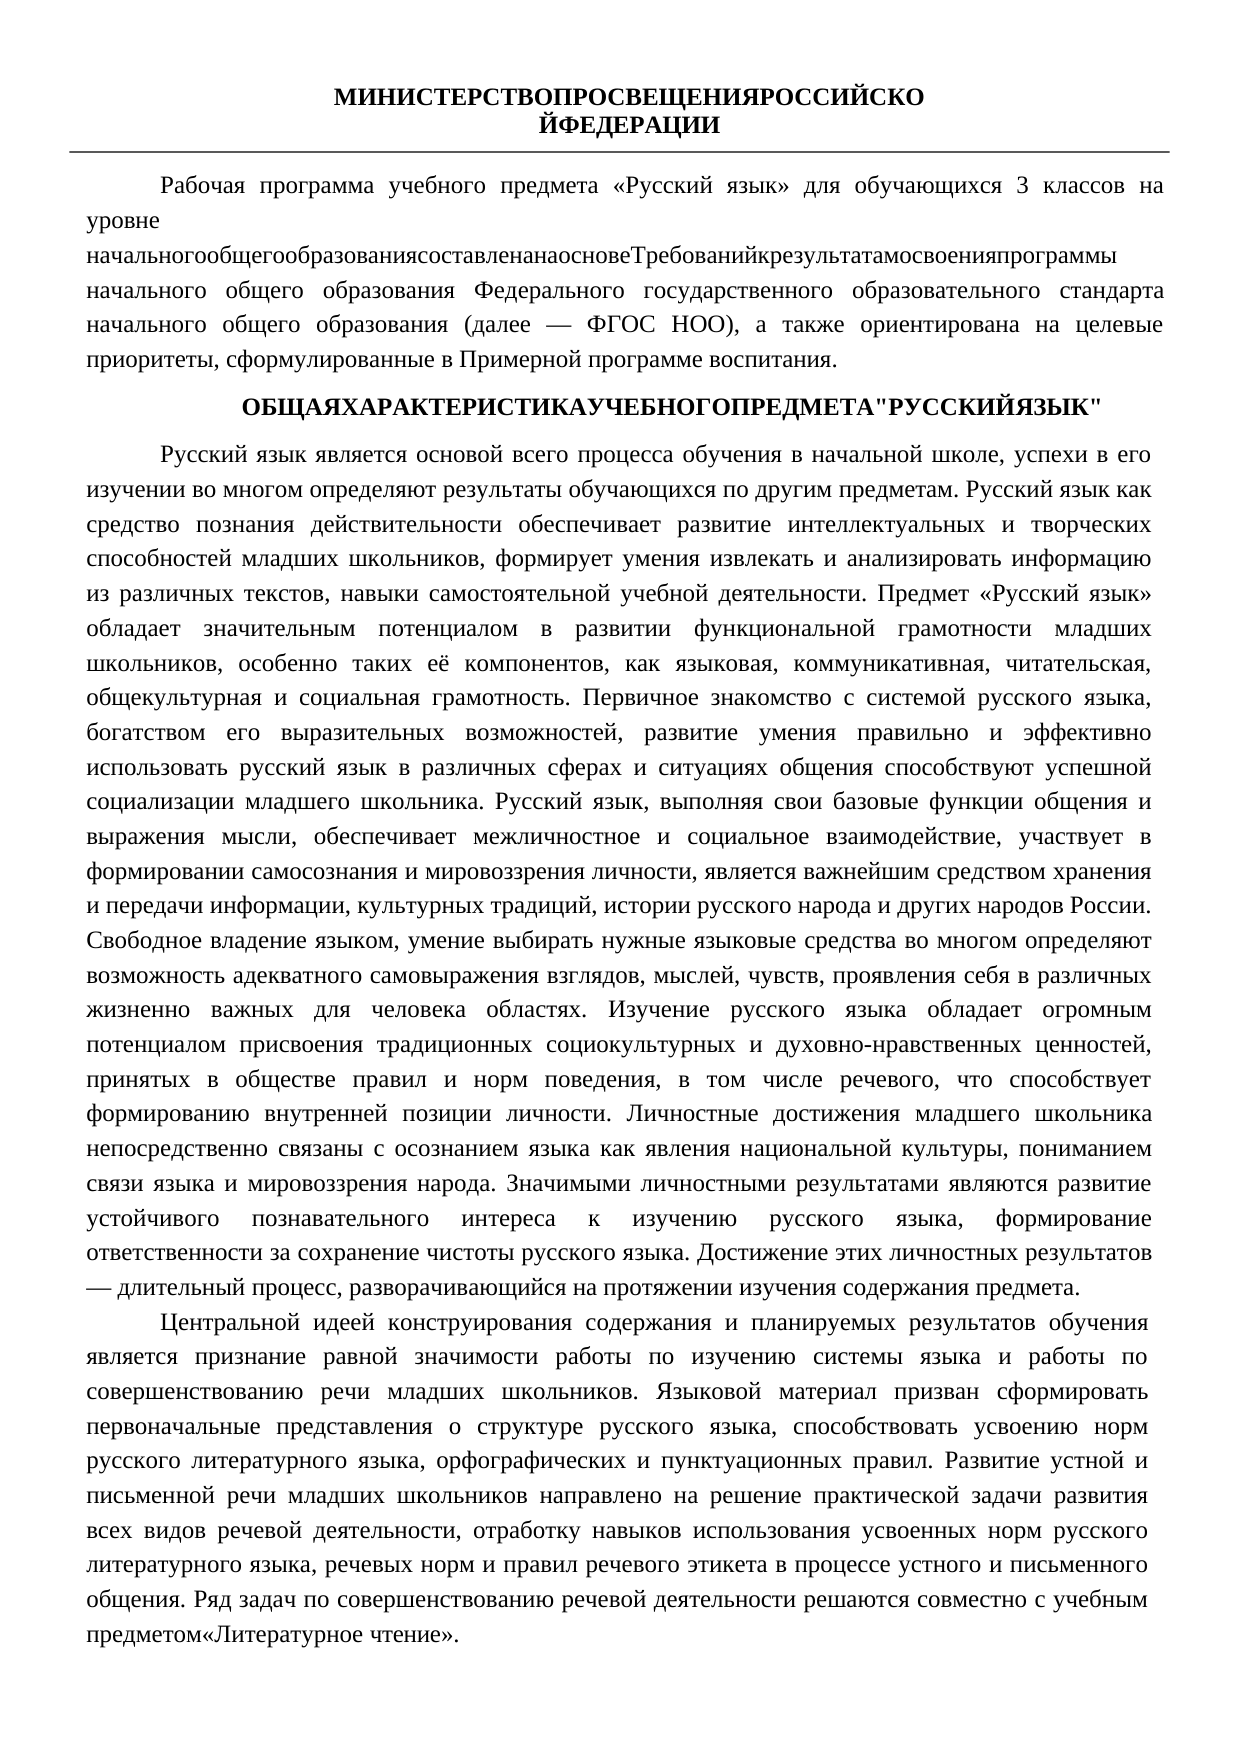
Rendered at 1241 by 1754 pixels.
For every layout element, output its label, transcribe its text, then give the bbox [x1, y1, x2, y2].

text Русский язык является основой всего процесса обучения в начальной школе, успехи в его изучении во многом определяют результаты обучающихся по другим предметам. Русский язык как средство познания действительности обеспечивает развитие интеллектуальных и творческих способностей младших школьников, формирует умения извлекать и анализировать информацию из различных текстов, навыки самостоятельной учебной деятельности. Предмет «Русский язык» обладает значительным потенциалом в развитии функциональной грамотности младших школьников, особенно таких её компонентов, как языковая, коммуникативная, читательская, общекультурная и социальная грамотность. Первичное знакомство с системой русского языка, богатством его выразительных возможностей, развитие умения правильно и эффективно использовать русский язык в различных сферах и ситуациях общения способствуют успешной социализации младшего школьника. Русский язык, выполняя свои базовые функции общения и выражения мысли, обеспечивает межличностное и социальное взаимодействие, участвует в формировании самосознания и мировоззрения личности, является важнейшим средством хранения и передачи информации, культурных традиций, истории русского народа и других народов России. Свободное владение языком, умение выбирать нужные языковые средства во многом определяют возможность адекватного самовыражения взглядов, мыслей, чувств, проявления себя в различных жизненно важных для человека областях. Изучение русского языка обладает огромным потенциалом присвоения традиционных социокультурных и духовно-нравственных ценностей, принятых в обществе правил и норм поведения, в том числе речевого, что способствует формированию внутренней позиции личности. Личностные достижения младшего школьника непосредственно связаны с осознанием языка как явления национальной культуры, пониманием связи языка и мировоззрения народа. Значимыми личностными результатами являются развитие устойчивого познавательного интереса к изучению русского языка, формирование ответственности за сохранение чистоты русского языка. Достижение этих личностных результатов — длительный процесс, разворачивающийся на протяжении изучения содержания предмета. [86, 439, 1153, 1301]
text МИНИСТЕРСТВОПРОСВЕЩЕНИЯРОССИЙСКОЙФЕДЕРАЦИИ [249, 82, 1009, 139]
text Центральной идеей конструирования содержания и планируемых результатов обучения является признание равной значимости работы по изучению системы языка и работы по совершенствованию речи младших школьников. Языковой материал призван сформировать первоначальные представления о структуре русского языка, способствовать усвоению норм русского литературного языка, орфографических и пунктуационных правил. Развитие устной и письменной речи младших школьников направлено на решение практической задачи развития всех видов речевой деятельности, отработку навыков использования усвоенных норм русского литературного языка, речевых норм и правил речевого этикета в процессе устного и письменного общения. Ряд задач по совершенствованию речевой деятельности решаются совместно с учебным предметом«Литературное чтение». [86, 1307, 1149, 1648]
text ОБЩАЯХАРАКТЕРИСТИКАУЧЕБНОГОПРЕДМЕТА"РУССКИЙЯЗЫК" [105, 392, 1165, 421]
text Рабочая программа учебного предмета «Русский язык» для обучающихся 3 классов на уровне начальногообщегообразованиясоставленанаосновеТребованийкрезультатамосвоенияпрограммы начального общего образования Федерального государственного образовательного стандарта начального общего образования (далее — ФГОС НОО), а также ориентирована на целевые приоритеты, сформулированные в Примерной программе воспитания. [86, 171, 1165, 373]
